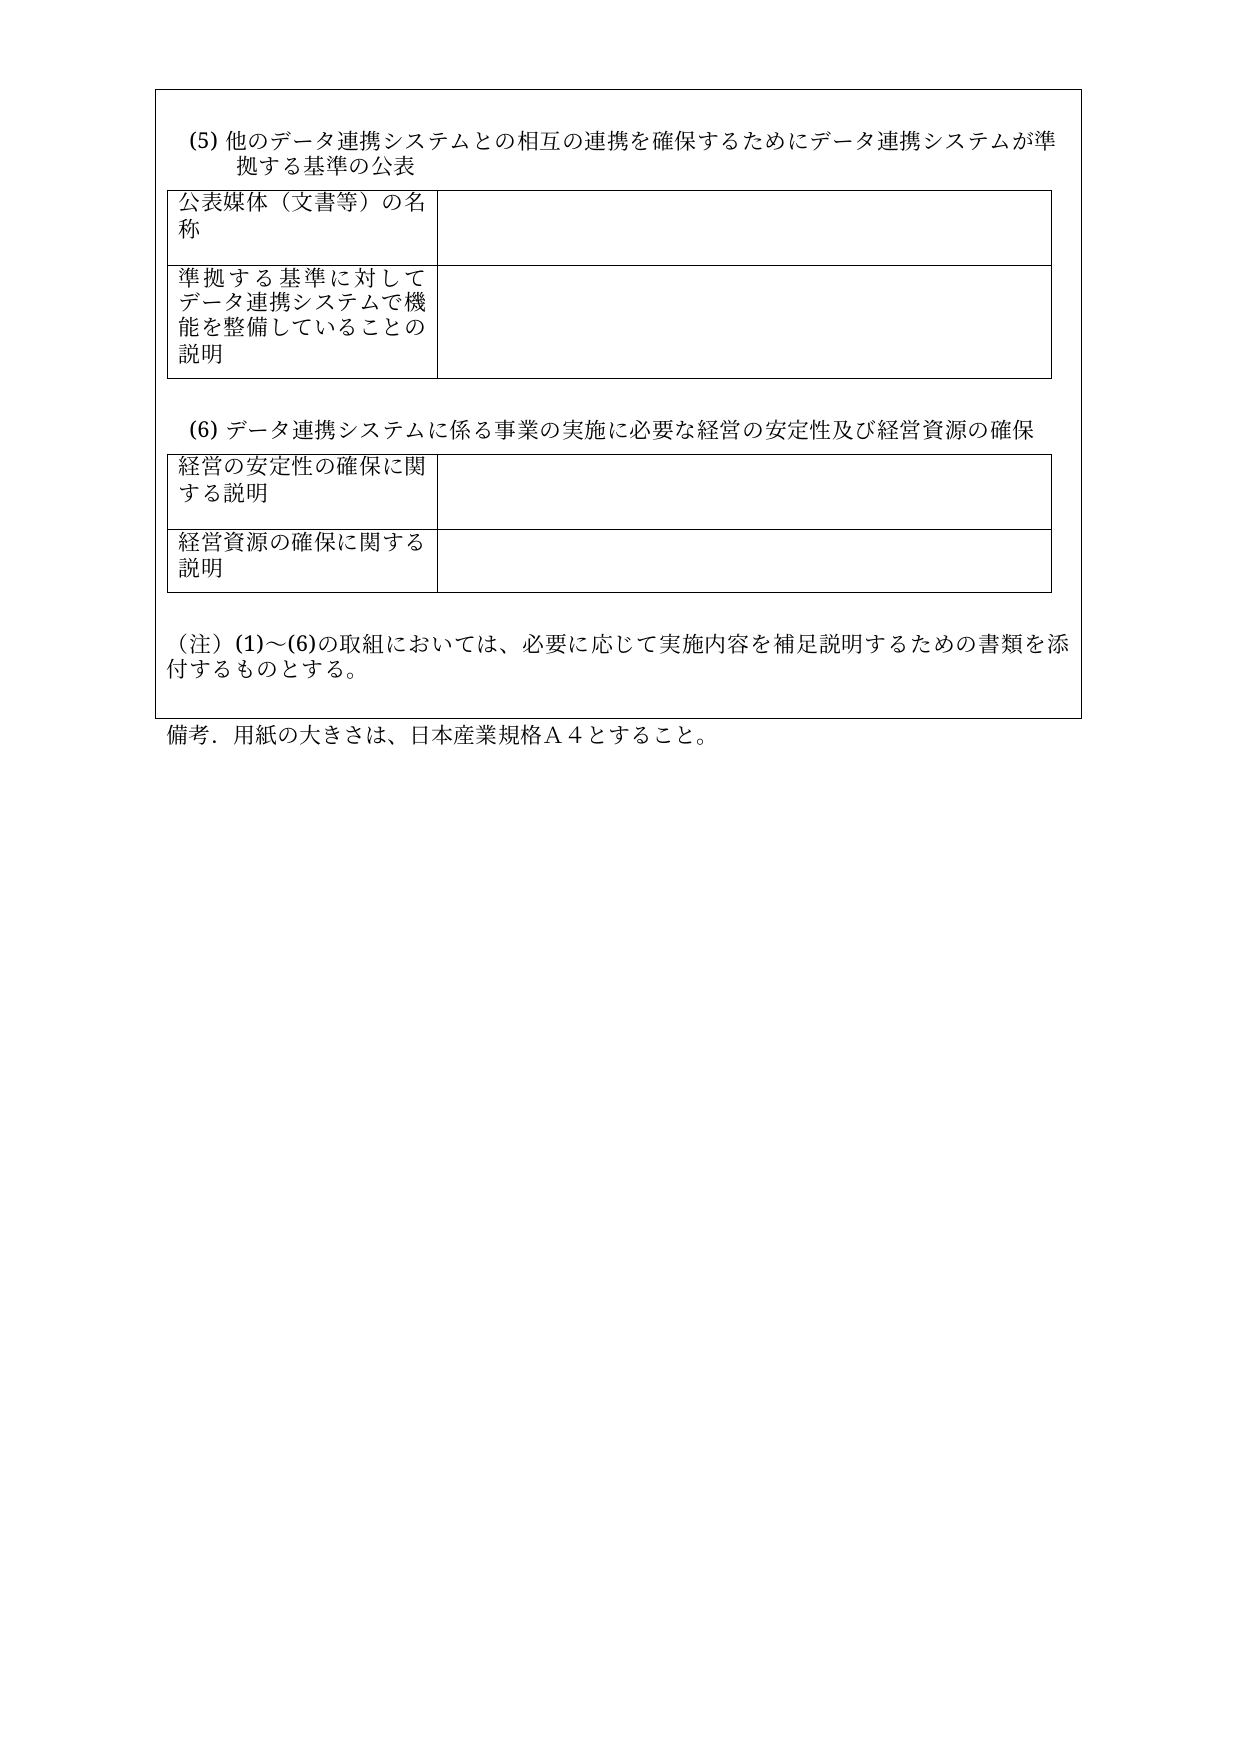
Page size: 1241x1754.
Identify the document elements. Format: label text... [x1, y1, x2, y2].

text 備考．用紙の大きさは、日本産業規格Ａ４とすること。 [167, 719, 1070, 750]
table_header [156, 90, 1081, 717]
